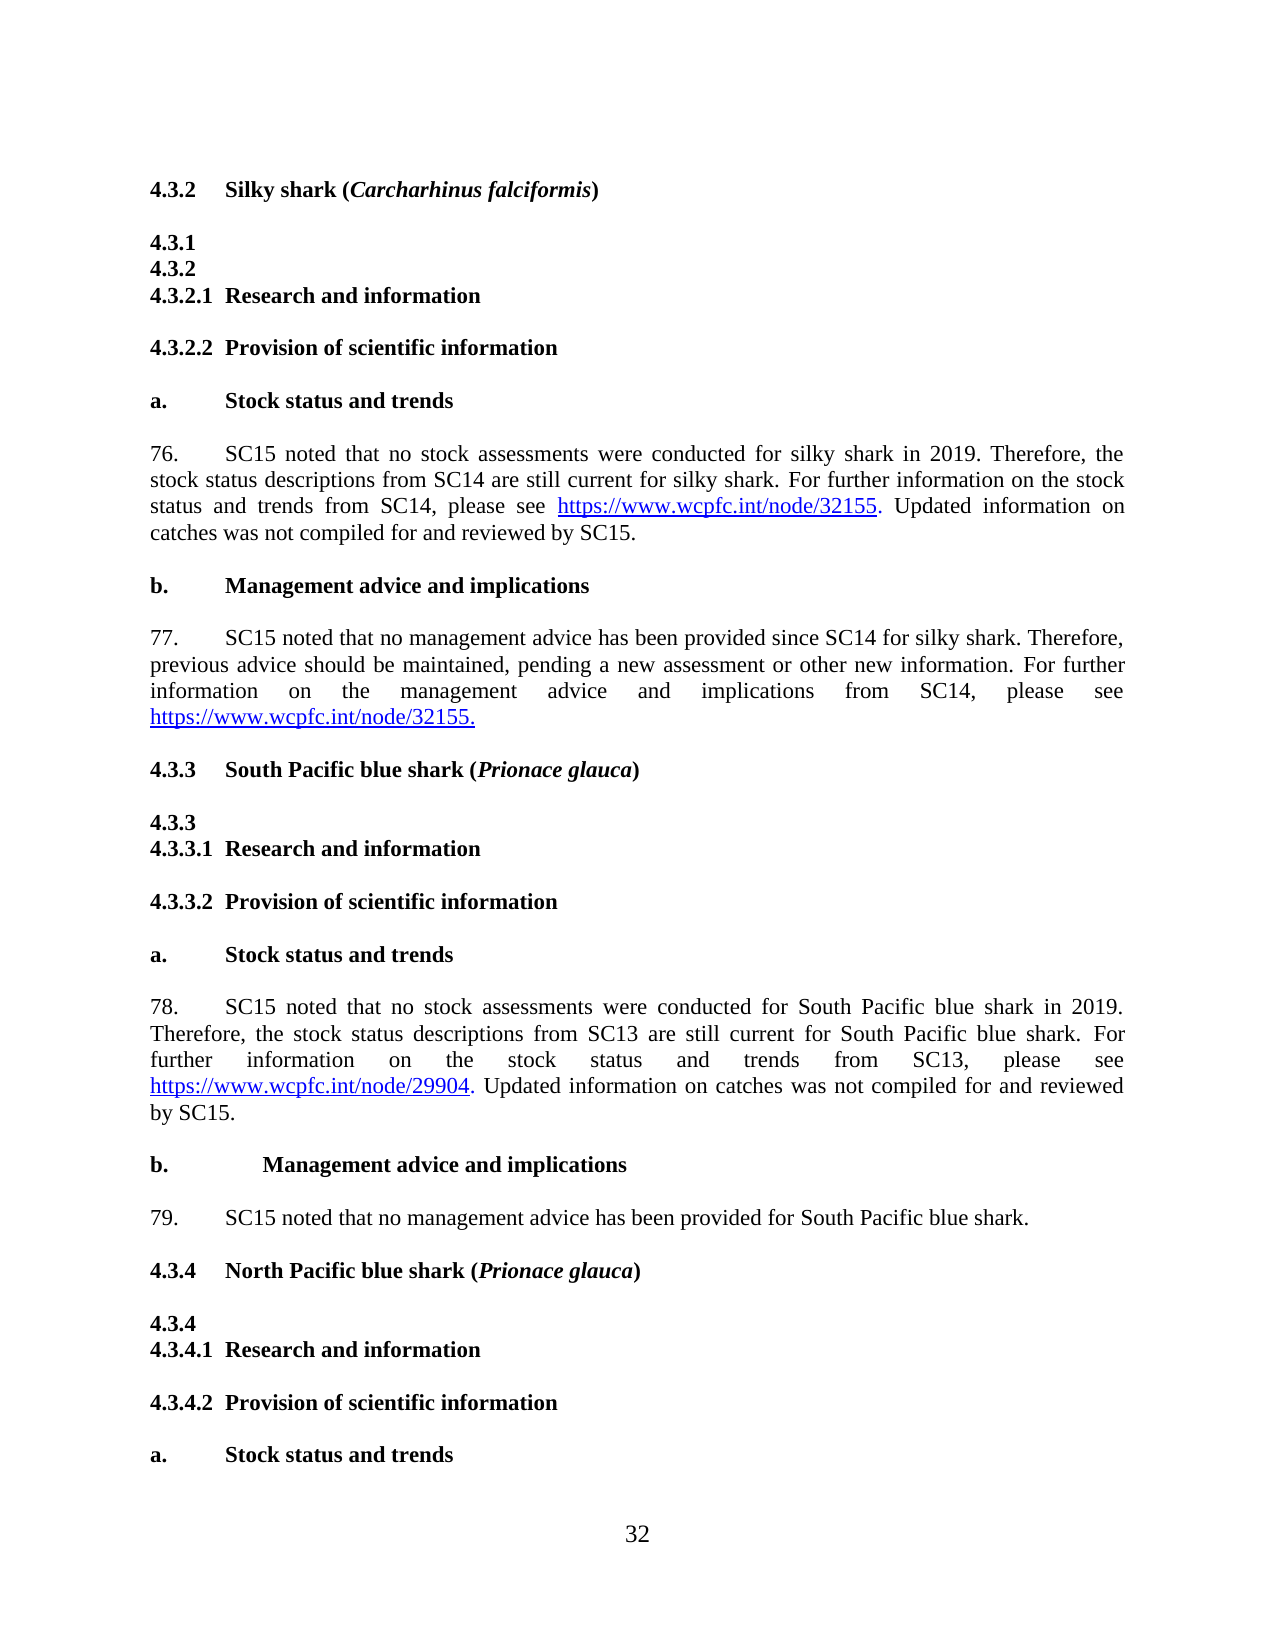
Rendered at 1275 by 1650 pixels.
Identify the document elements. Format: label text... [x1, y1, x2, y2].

list Provision of scientific information [150, 334, 1125, 361]
list North Pacific blue shark (Prionace glauca) [150, 1257, 1125, 1283]
list Research and information [150, 1336, 1125, 1362]
list Management advice and implications [150, 572, 1125, 598]
list Management advice and implications [150, 1151, 1125, 1178]
list Provision of scientific information [150, 1389, 1125, 1415]
list Stock status and trends [150, 1441, 1125, 1468]
list Silky shark (Carcharhinus falciformis) [150, 176, 1125, 203]
list Stock status and trends [150, 387, 1125, 413]
list Stock status and trends [150, 941, 1125, 967]
list Provision of scientific information [150, 888, 1125, 914]
list SC15 noted that no management advice has been provided since SC14 for silky shark. Therefore, previous advice should be maintained, pending a new assessment or other new information. For further information on the management advice and implications from SC14, please see https://www.wcpfc.int/node/32155. [150, 624, 1125, 730]
list Research and information [150, 282, 1125, 308]
list South Pacific blue shark (Prionace glauca) [150, 756, 1125, 782]
list SC15 noted that no stock assessments were conducted for silky shark in 2019. Therefore, the stock status descriptions from SC14 are still current for silky shark. For further information on the stock status and trends from SC14, please see https://www.wcpfc.int/node/32155. Updated information on catches was not compiled for and reviewed by SC15. [150, 440, 1125, 545]
list SC15 noted that no management advice has been provided for South Pacific blue shark. [150, 1204, 1125, 1231]
list SC15 noted that no stock assessments were conducted for South Pacific blue shark in 2019. Therefore, the stock status descriptions from SC13 are still current for South Pacific blue shark. For further information on the stock status and trends from SC13, please see https://www.wcpfc.int/node/29904. Updated information on catches was not compiled for and reviewed by SC15. [150, 993, 1125, 1125]
list Research and information [150, 835, 1125, 862]
